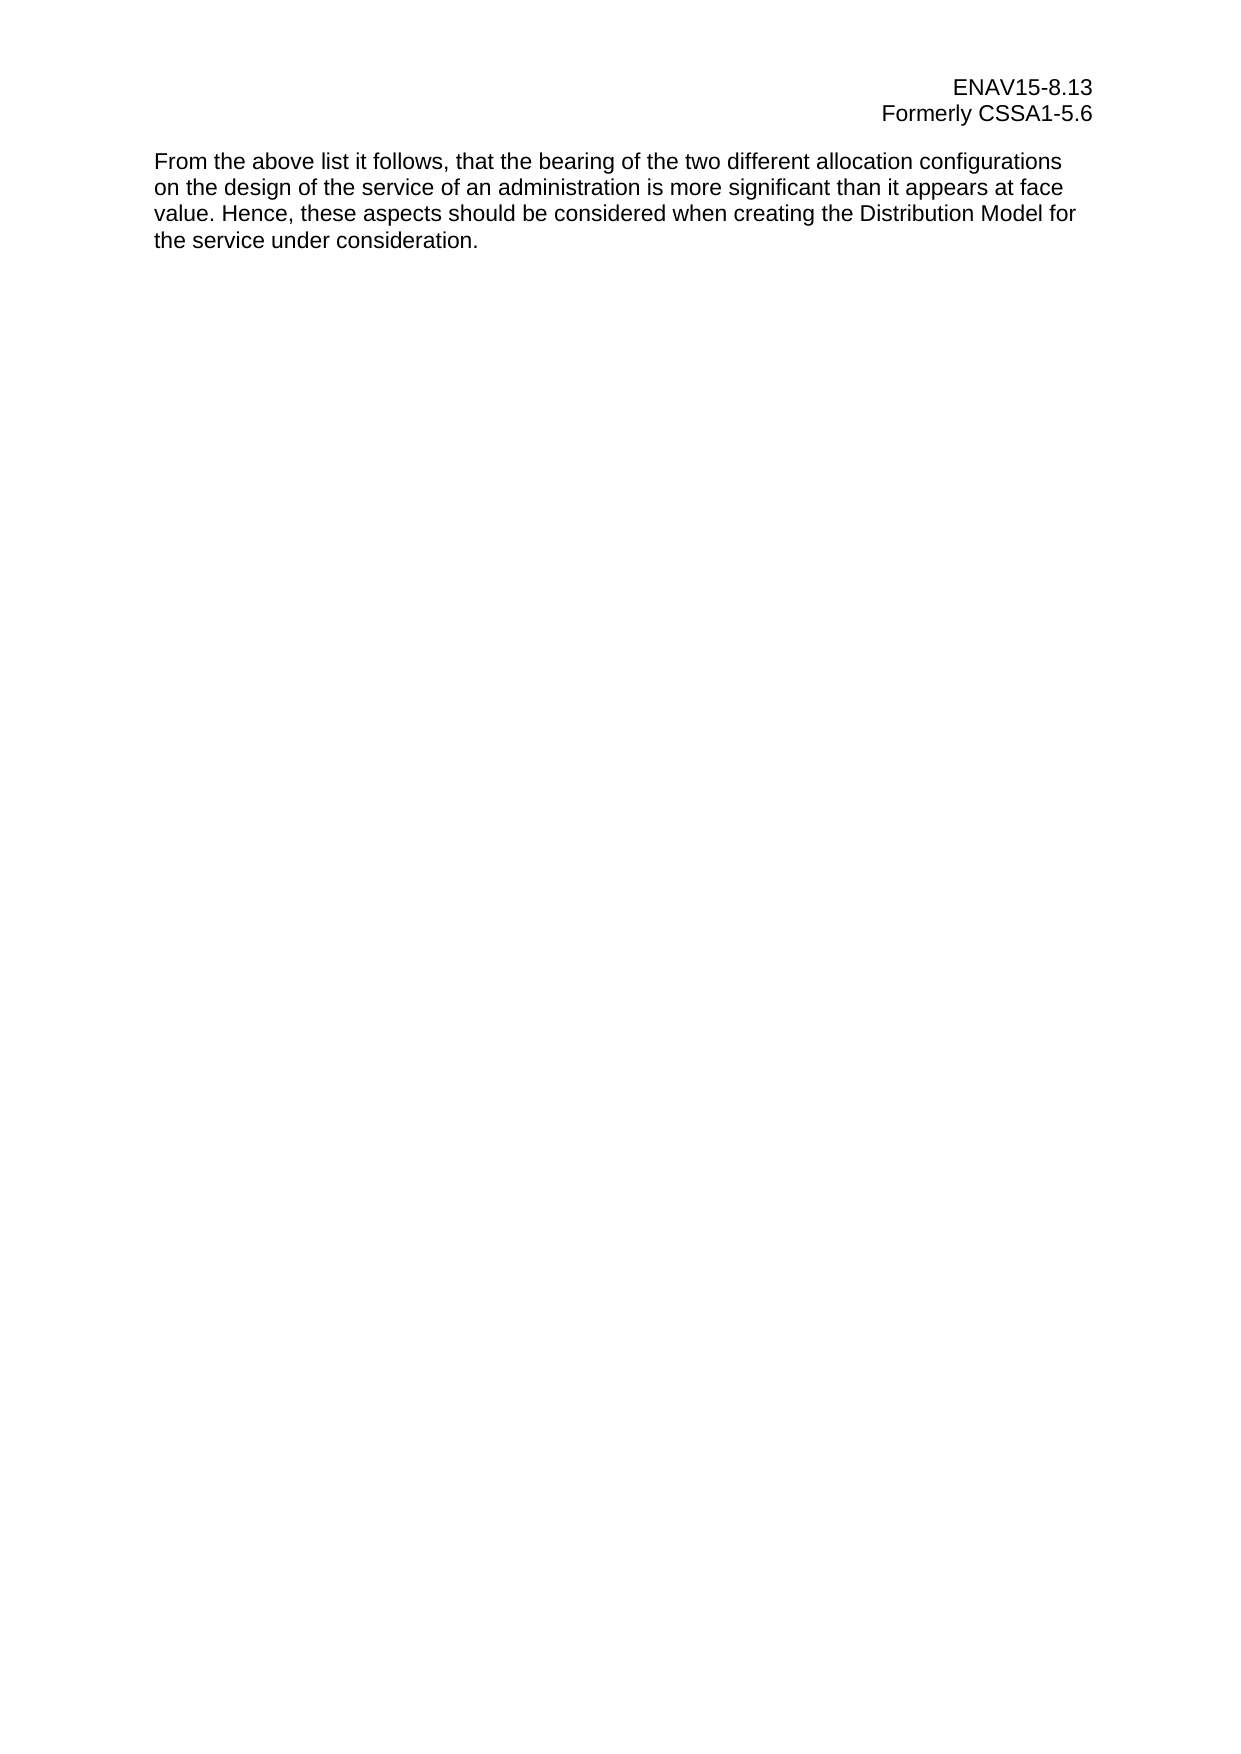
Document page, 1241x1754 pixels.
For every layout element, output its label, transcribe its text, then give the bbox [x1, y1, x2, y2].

text From the above list it follows, that the bearing of the two different allocation configurations on the design of the service of an administration is more significant than it appears at face value. Hence, these aspects should be considered when creating the Distribution Model for the service under consideration. [154, 148, 1093, 253]
